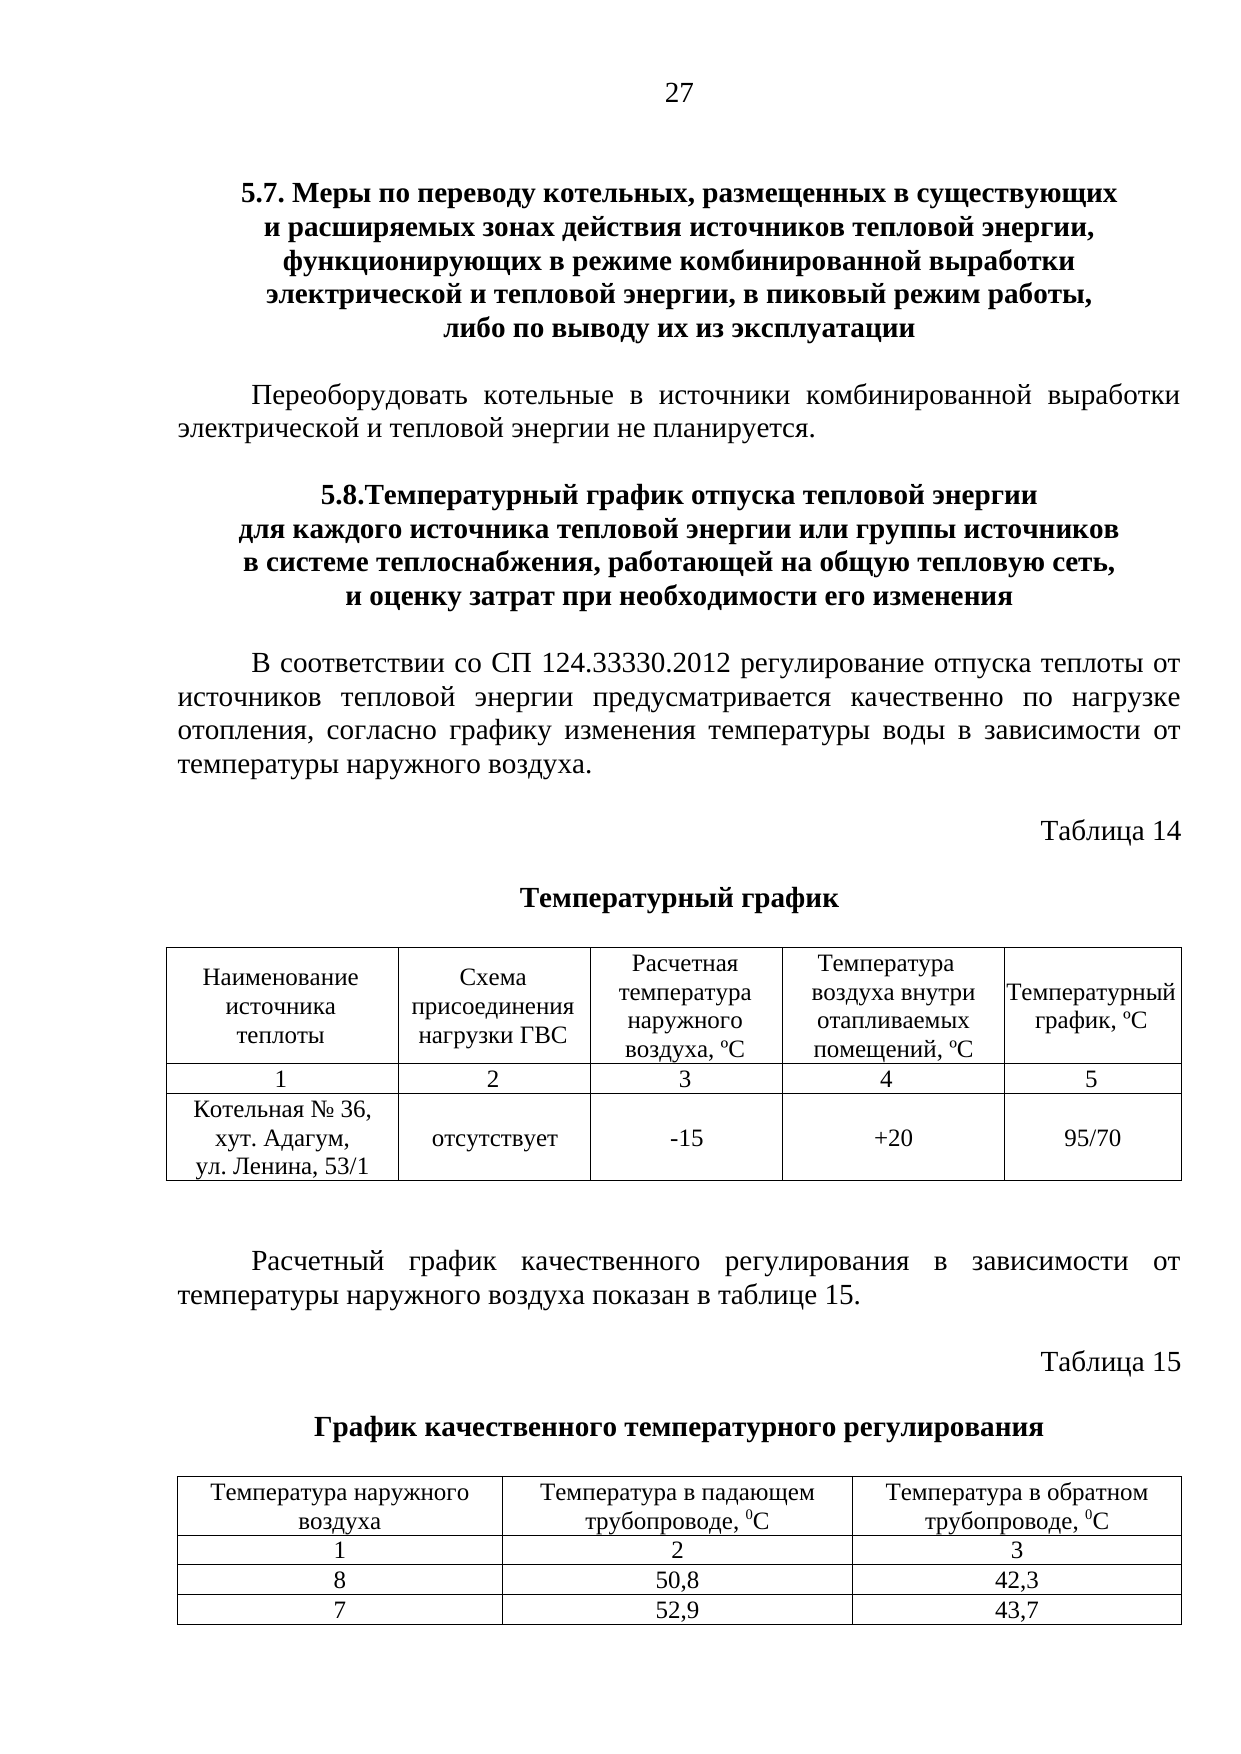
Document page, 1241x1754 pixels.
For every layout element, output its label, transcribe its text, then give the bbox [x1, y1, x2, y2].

table_header Температура воздуха внутри отапливаемых помещений, ºС [783, 948, 1004, 1063]
text 5.7. Меры по переводу котельных, размещенных в существующих [177, 176, 1181, 209]
text 5.8.Температурный график отпуска тепловой энергии [177, 477, 1181, 511]
table_cell 95/70 [1005, 1094, 1181, 1180]
text для каждого источника тепловой энергии или группы источников [177, 511, 1181, 544]
text В соответствии со СП 124.33330.2012 регулирование отпуска теплоты от источников тепловой энергии предусматривается качественно по нагрузке отопления, согласно графику изменения температуры воды в зависимости от температуры наружного воздуха. [177, 645, 1181, 779]
table_cell -15 [591, 1094, 782, 1180]
text Температурный график [177, 880, 1181, 913]
table_cell 7 [178, 1595, 502, 1624]
table_cell 1 [178, 1536, 502, 1564]
text и оценку затрат при необходимости его изменения [177, 578, 1181, 612]
table_cell 4 [783, 1064, 1004, 1093]
text электрической и тепловой энергии, в пиковый режим работы, [177, 276, 1181, 310]
text в системе теплоснабжения, работающей на общую тепловую сеть, [177, 544, 1181, 578]
table_cell отсутствует [399, 1094, 590, 1180]
table_cell 2 [503, 1536, 852, 1564]
table_header Наименование источника теплоты [167, 948, 398, 1063]
table_cell 50,8 [503, 1565, 852, 1594]
table_cell 5 [1005, 1064, 1181, 1093]
table_header Температура в обратном трубопроводе, 0С [853, 1477, 1181, 1534]
text Расчетный график качественного регулирования в зависимости от температуры наружного воздуха показан в таблице 15. [177, 1243, 1181, 1311]
table_cell 3 [853, 1536, 1181, 1564]
text Таблица 14 [177, 813, 1181, 846]
table_cell 52,9 [503, 1595, 852, 1624]
table_header Температурный график, ºС [1005, 948, 1181, 1063]
table_cell +20 [783, 1094, 1004, 1180]
table_header Температура в падающем трубопроводе, 0С [503, 1477, 852, 1534]
table_header Температура наружного воздуха [178, 1477, 502, 1534]
text Переоборудовать котельные в источники комбинированной выработки электрической и тепловой энергии не планируется. [177, 377, 1181, 444]
table_cell 42,3 [853, 1565, 1181, 1594]
table_cell 3 [591, 1064, 782, 1093]
table_header Расчетная температура наружного воздуха, ºС [591, 948, 782, 1063]
text График качественного температурного регулирования [177, 1409, 1181, 1442]
table_cell 1 [167, 1064, 398, 1093]
table_header Схема присоединения нагрузки ГВС [399, 948, 590, 1063]
table_cell Котельная № 36, хут. Адагум, ул. Ленина, 53/1 [167, 1094, 398, 1180]
text Таблица 15 [177, 1344, 1181, 1378]
table_cell 43,7 [853, 1595, 1181, 1624]
text либо по выводу их из эксплуатации [177, 310, 1181, 343]
table_cell 2 [399, 1064, 590, 1093]
text и расширяемых зонах действия источников тепловой энергии, функционирующих в режиме комбинированной выработки [177, 209, 1181, 276]
table_cell 8 [178, 1565, 502, 1594]
